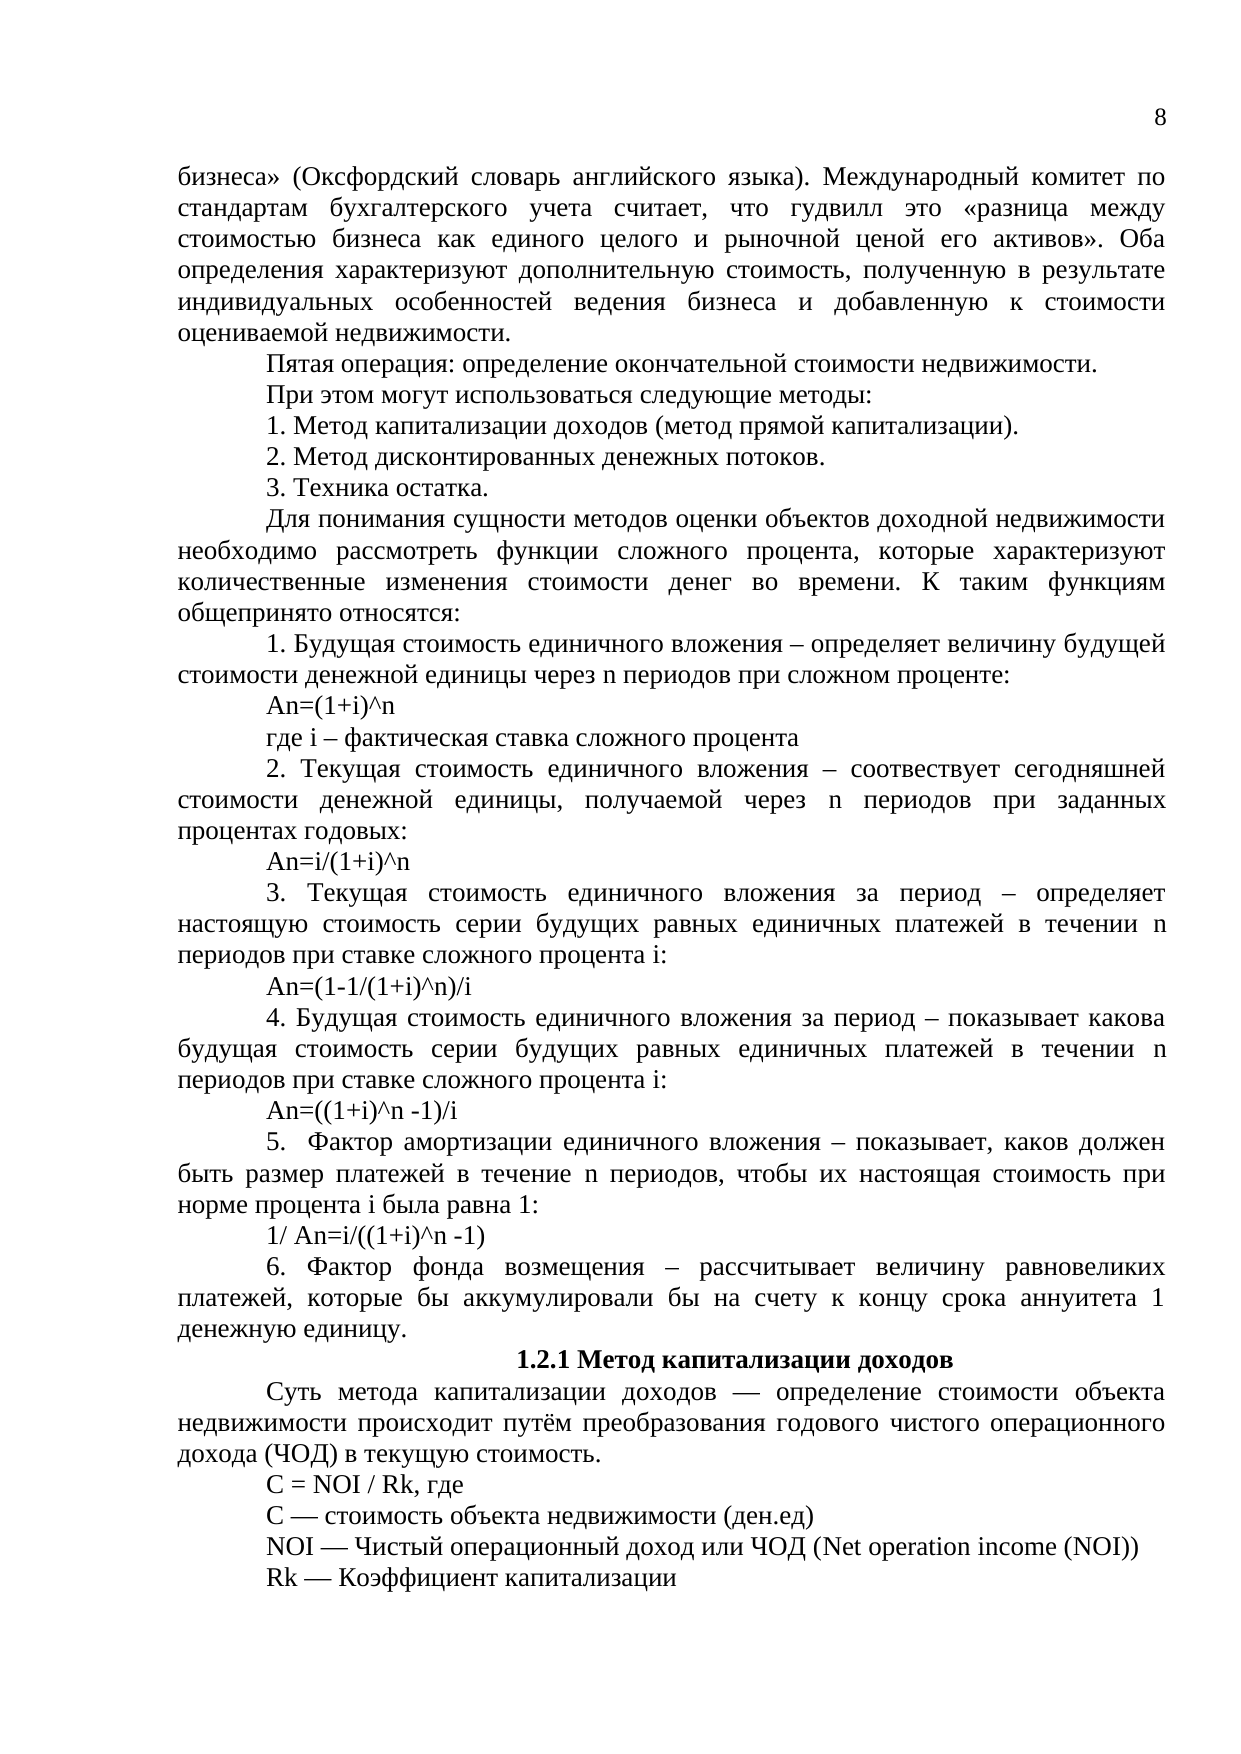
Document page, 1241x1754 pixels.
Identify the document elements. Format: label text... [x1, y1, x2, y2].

text An=(1+i)^n [177, 689, 1167, 721]
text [177, 160, 1167, 347]
text 5. Фактор амортизации единичного вложения – показывает, каков должен быть размер платежей в течение n периодов, чтобы их настоящая стоимость при норме процента i была равна 1: [177, 1126, 1167, 1219]
text 2. Текущая стоимость единичного вложения – соотвествует сегодняшней стоимости денежной единицы, получаемой через n периодов при заданных процентах годовых: [177, 752, 1167, 845]
text 2. Метод дисконтированных денежных потоков. [177, 440, 1167, 471]
text An=(1-1/(1+i)^n)/i [177, 970, 1167, 1001]
text Суть метода капитализации доходов — определение стоимости объекта недвижимости происходит путём преобразования годового чистого операционного дохода (ЧОД) в текущую стоимость. [177, 1375, 1167, 1468]
text 3. Текущая стоимость единичного вложения за период – определяет настоящую стоимость серии будущих равных единичных платежей в течении n периодов при ставке сложного процента i: [177, 876, 1167, 970]
text При этом могут использоваться следующие методы: [177, 378, 1167, 409]
text 1.2.1 Метод капитализации доходов [303, 1343, 1167, 1375]
text 1. Будущая стоимость единичного вложения – определяет величину будущей стоимости денежной единицы через n периодов при сложном проценте: [177, 627, 1167, 689]
text An=i/(1+i)^n [177, 845, 1167, 876]
text NOI — Чистый операционный доход или ЧОД (Net operation income (NOI)) [177, 1530, 1167, 1562]
text где i – фактическая ставка сложного процента [177, 721, 1167, 752]
text An=((1+i)^n -1)/i [177, 1094, 1167, 1126]
text C — стоимость объекта недвижимости (ден.ед) [177, 1499, 1167, 1530]
text 1. Метод капитализации доходов (метод прямой капитализации). [177, 409, 1167, 440]
text Пятая операция: определение окончательной стоимости недвижимости. [177, 347, 1167, 378]
text 6. Фактор фонда возмещения – рассчитывает величину равновеликих платежей, которые бы аккумулировали бы на счету к концу срока аннуитета 1 денежную единицу. [177, 1250, 1167, 1343]
text C = NOI / Rk, где [177, 1468, 1167, 1499]
text 4. Будущая стоимость единичного вложения за период – показывает какова будущая стоимость серии будущих равных единичных платежей в течении n периодов при ставке сложного процента i: [177, 1001, 1167, 1094]
text 3. Техника остатка. [177, 471, 1167, 503]
text Rk — Коэффициент капитализации [177, 1562, 1167, 1593]
text 1/ An=i/((1+i)^n -1) [177, 1219, 1167, 1250]
text Для понимания сущности методов оценки объектов доходной недвижимости необходимо рассмотреть функции сложного процента, которые характеризуют количественные изменения стоимости денег во времени. К таким функциям общепринято относятся: [177, 503, 1167, 627]
